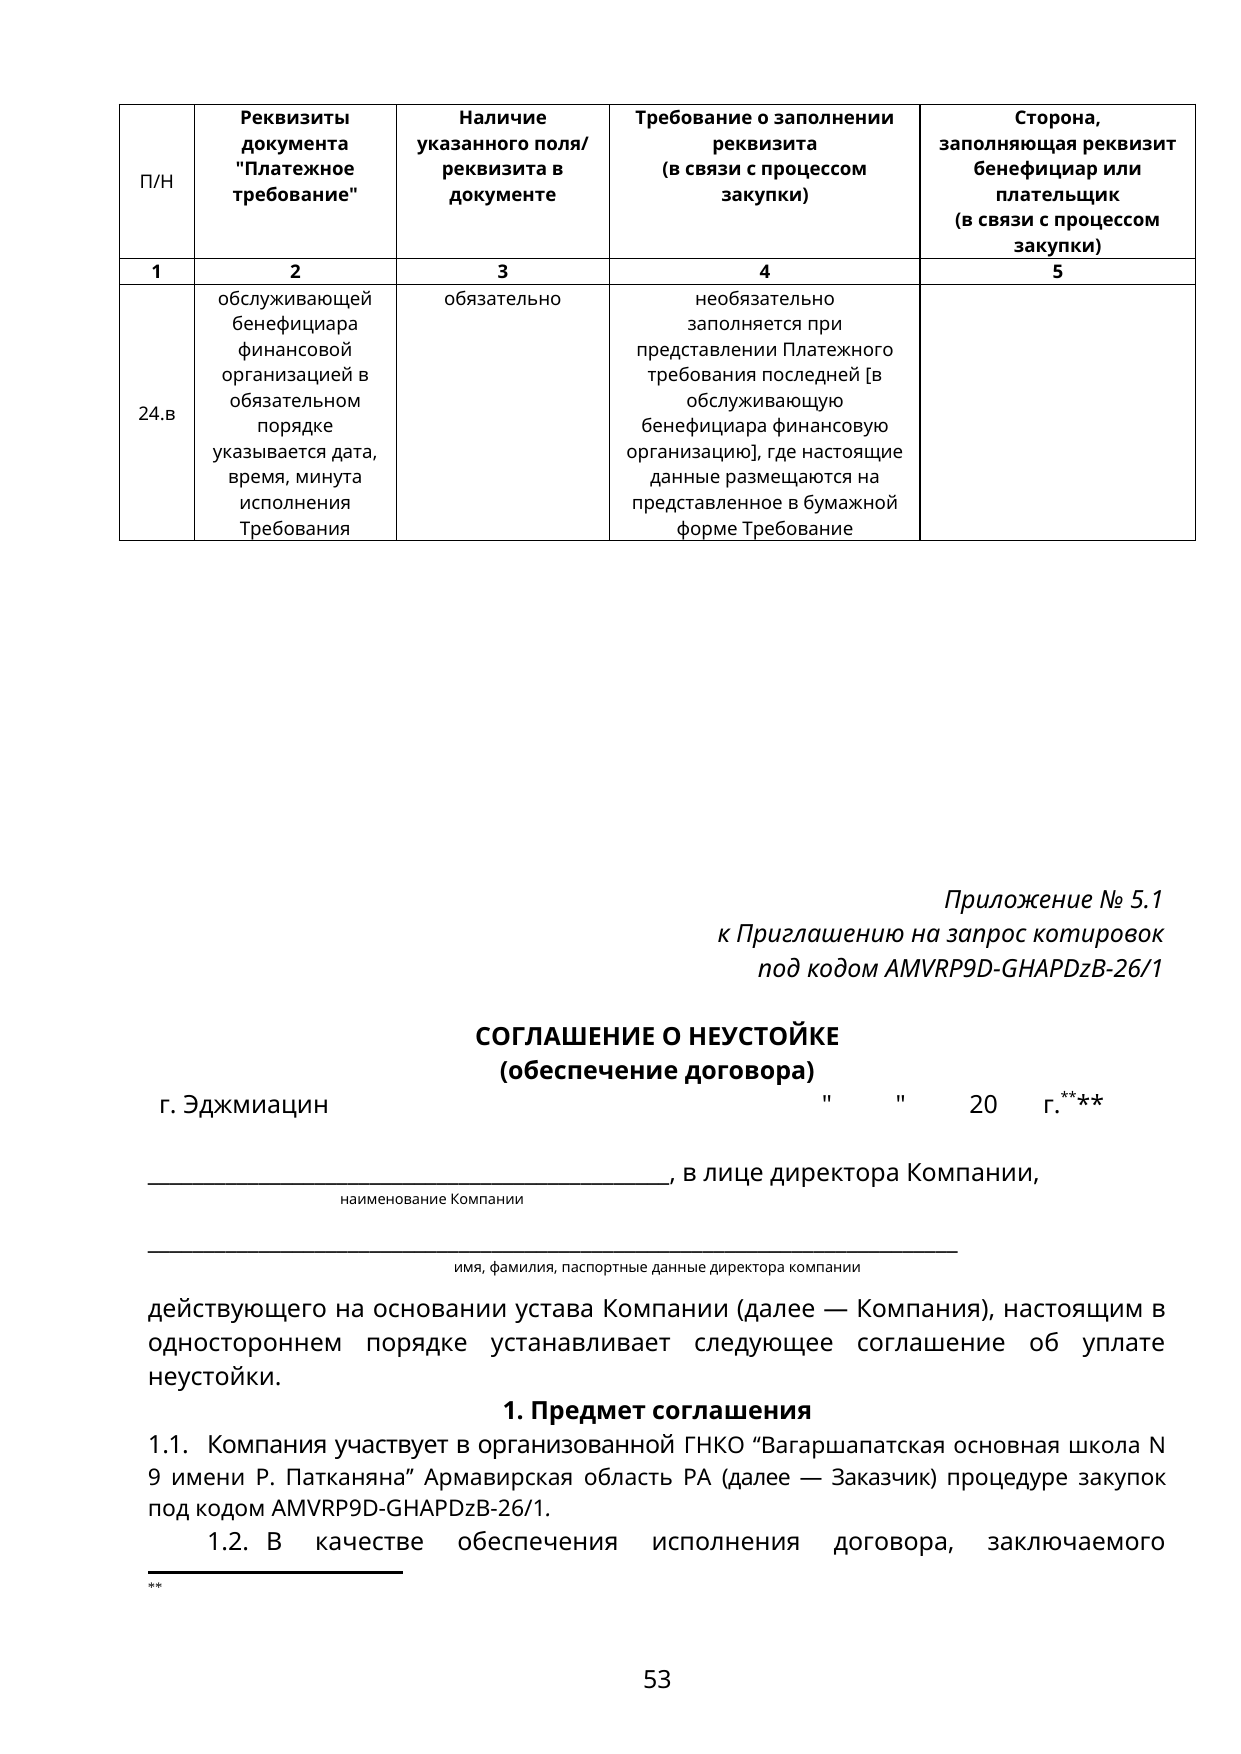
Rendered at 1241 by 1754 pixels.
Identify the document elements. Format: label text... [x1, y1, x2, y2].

text Приложение № 5.1 [148, 882, 1167, 916]
table_cell 3 [397, 259, 609, 284]
text _________________________________________________________________________ [148, 1223, 1167, 1257]
text 1. Предмет соглашения [148, 1393, 1167, 1427]
text (обеспечение договора) [148, 1052, 1167, 1086]
table_header Требование о заполнении реквизита (в связи с процессом закупки) [610, 105, 919, 258]
table_header " " 20 г.** [646, 1086, 1115, 1121]
table_cell 24.в [120, 285, 194, 540]
text _______________________________________________, в лице директора Компании, [148, 1154, 1167, 1189]
table_cell 1 [120, 259, 194, 284]
table_cell 2 [195, 259, 396, 284]
table_cell 5 [921, 259, 1195, 284]
table_cell 4 [610, 259, 919, 284]
table_header Наличие указанного поля/ реквизита в документе [397, 105, 609, 258]
table_header Реквизиты документа "Платежное требование" [195, 105, 396, 258]
text СОГЛАШЕНИЕ О НЕУСТОЙКЕ [148, 1018, 1167, 1052]
table_header Сторона, заполняющая реквизит бенефициар или плательщик (в связи с процессом закупки) [921, 105, 1195, 258]
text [148, 1524, 1167, 1558]
text наименование Компании [340, 1189, 1167, 1223]
table_cell [921, 285, 1195, 540]
text имя, фамилия, паспортные данные директора компании [148, 1257, 1167, 1291]
table_cell обязательно [397, 285, 609, 540]
text 1.1. Компания участвует в организованной ГНКО ‘‘Вагаршапатская основная школа N 9 имени Р. Патканяна’’ Армавирская область РА (далее — Заказчик) процедуре закупок под кодом AMVRP9D-GHAPDzB-26/1. [148, 1427, 1167, 1524]
table_header П/Н [120, 105, 194, 258]
table_cell обслуживающей бенефициара финансовой организацией в обязательном порядке указывается дата, время, минута исполнения Требования [195, 285, 396, 540]
text к Приглашению на запрос котировок под кодом AMVRP9D-GHAPDzB-26/1 [148, 916, 1167, 984]
table_cell необязательно заполняется при представлении Платежного требования последней [в обслуживающую бенефициара финансовую организацию], где настоящие данные размещаются на представленное в бумажной форме Требование [610, 285, 919, 540]
table_header г. Эджмиацин [148, 1086, 646, 1121]
text действующего на основании устава Компании (далее — Компания), настоящим в одностороннем порядке устанавливает следующее соглашение об уплате неустойки. [148, 1291, 1167, 1393]
